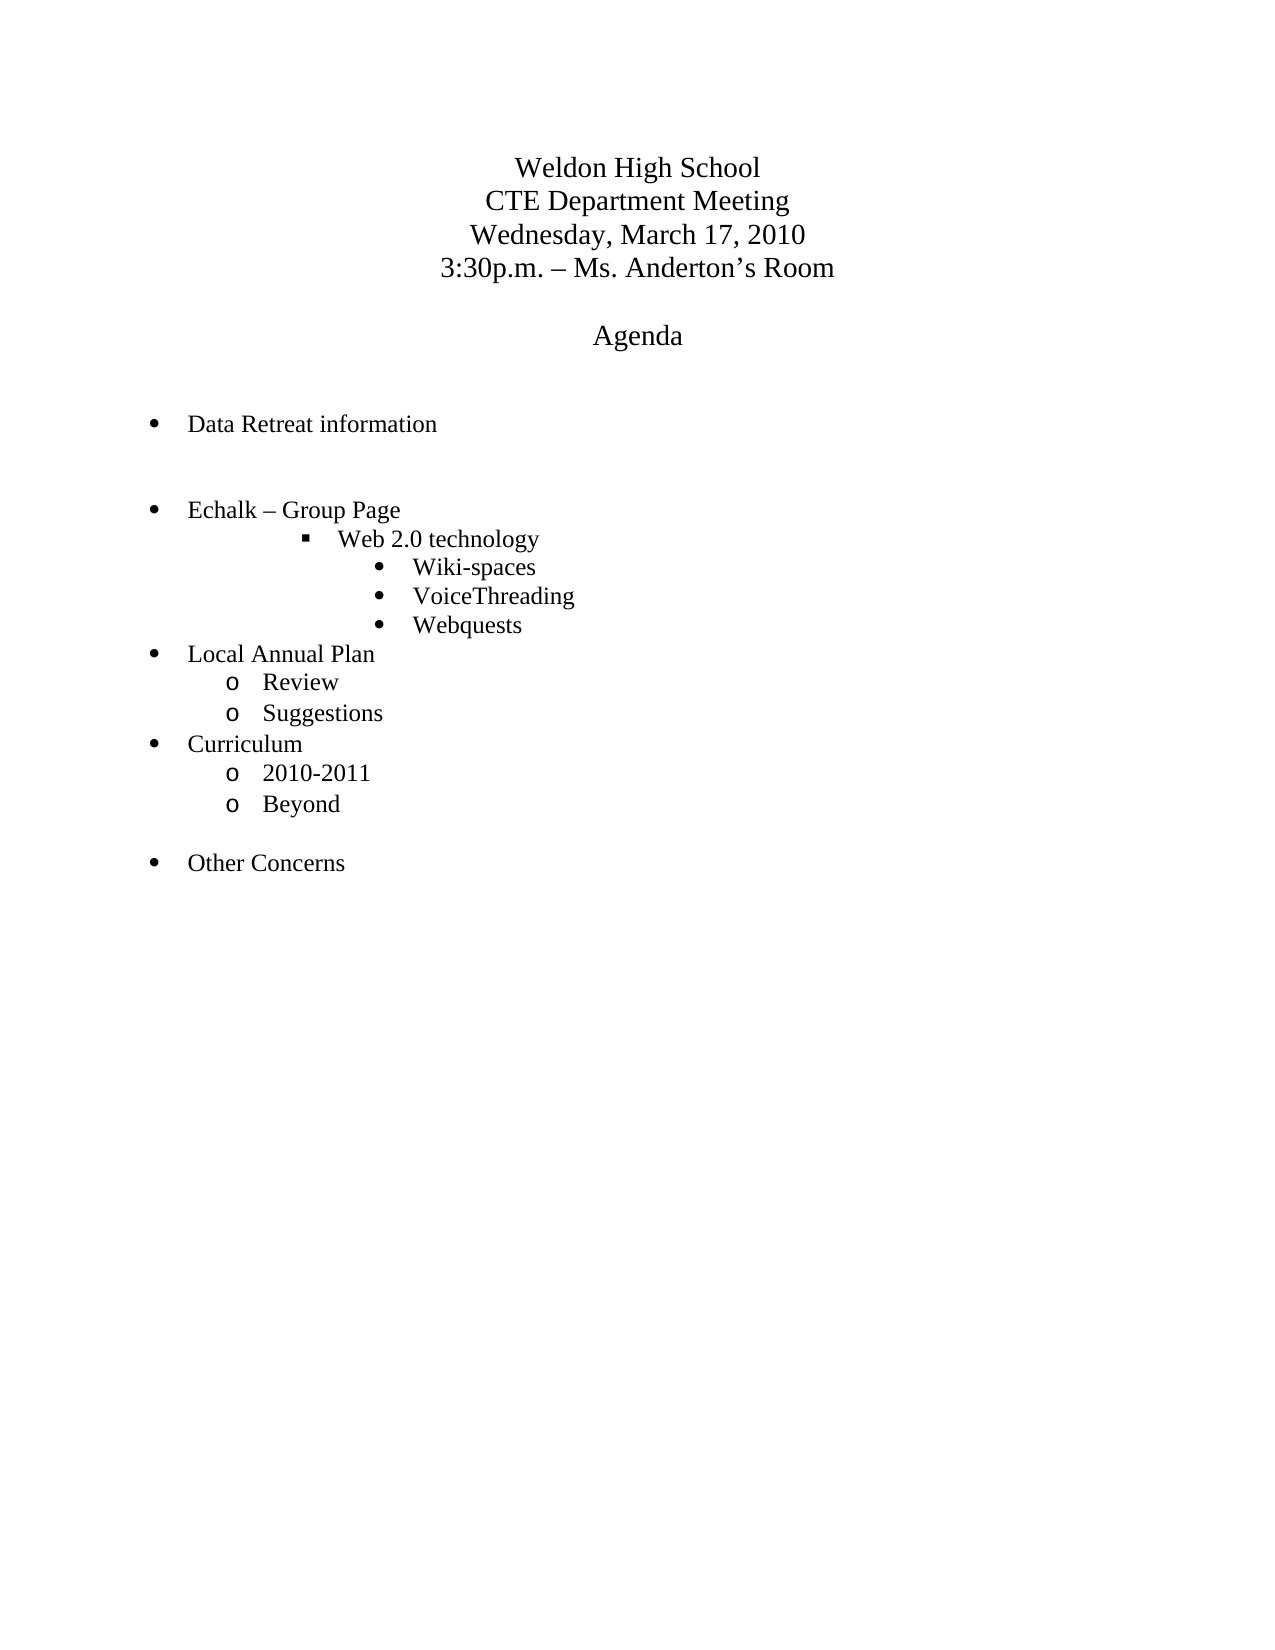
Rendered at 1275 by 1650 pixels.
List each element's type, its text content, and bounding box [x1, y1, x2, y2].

list Wiki-spaces [375, 552, 1125, 581]
text 3:30p.m. – Ms. Anderton’s Room [150, 251, 1125, 284]
list Local Annual Plan [150, 639, 1125, 667]
list Beyond [225, 789, 1125, 819]
list Review [225, 667, 1125, 698]
text Agenda [150, 318, 1125, 351]
list Data Retreat information [150, 409, 1125, 437]
list Suggestions [225, 698, 1125, 729]
list 2010-2011 [225, 758, 1125, 789]
text CTE Department Meeting [150, 183, 1125, 217]
text Wednesday, March 17, 2010 [150, 217, 1125, 251]
list Other Concerns [150, 848, 1125, 877]
list VoiceThreading [375, 581, 1125, 610]
list Web 2.0 technology [300, 524, 1125, 552]
list Echalk – Group Page [150, 495, 1125, 524]
text Weldon High School [150, 150, 1125, 183]
list Curriculum [150, 729, 1125, 758]
list Webquests [375, 610, 1125, 639]
